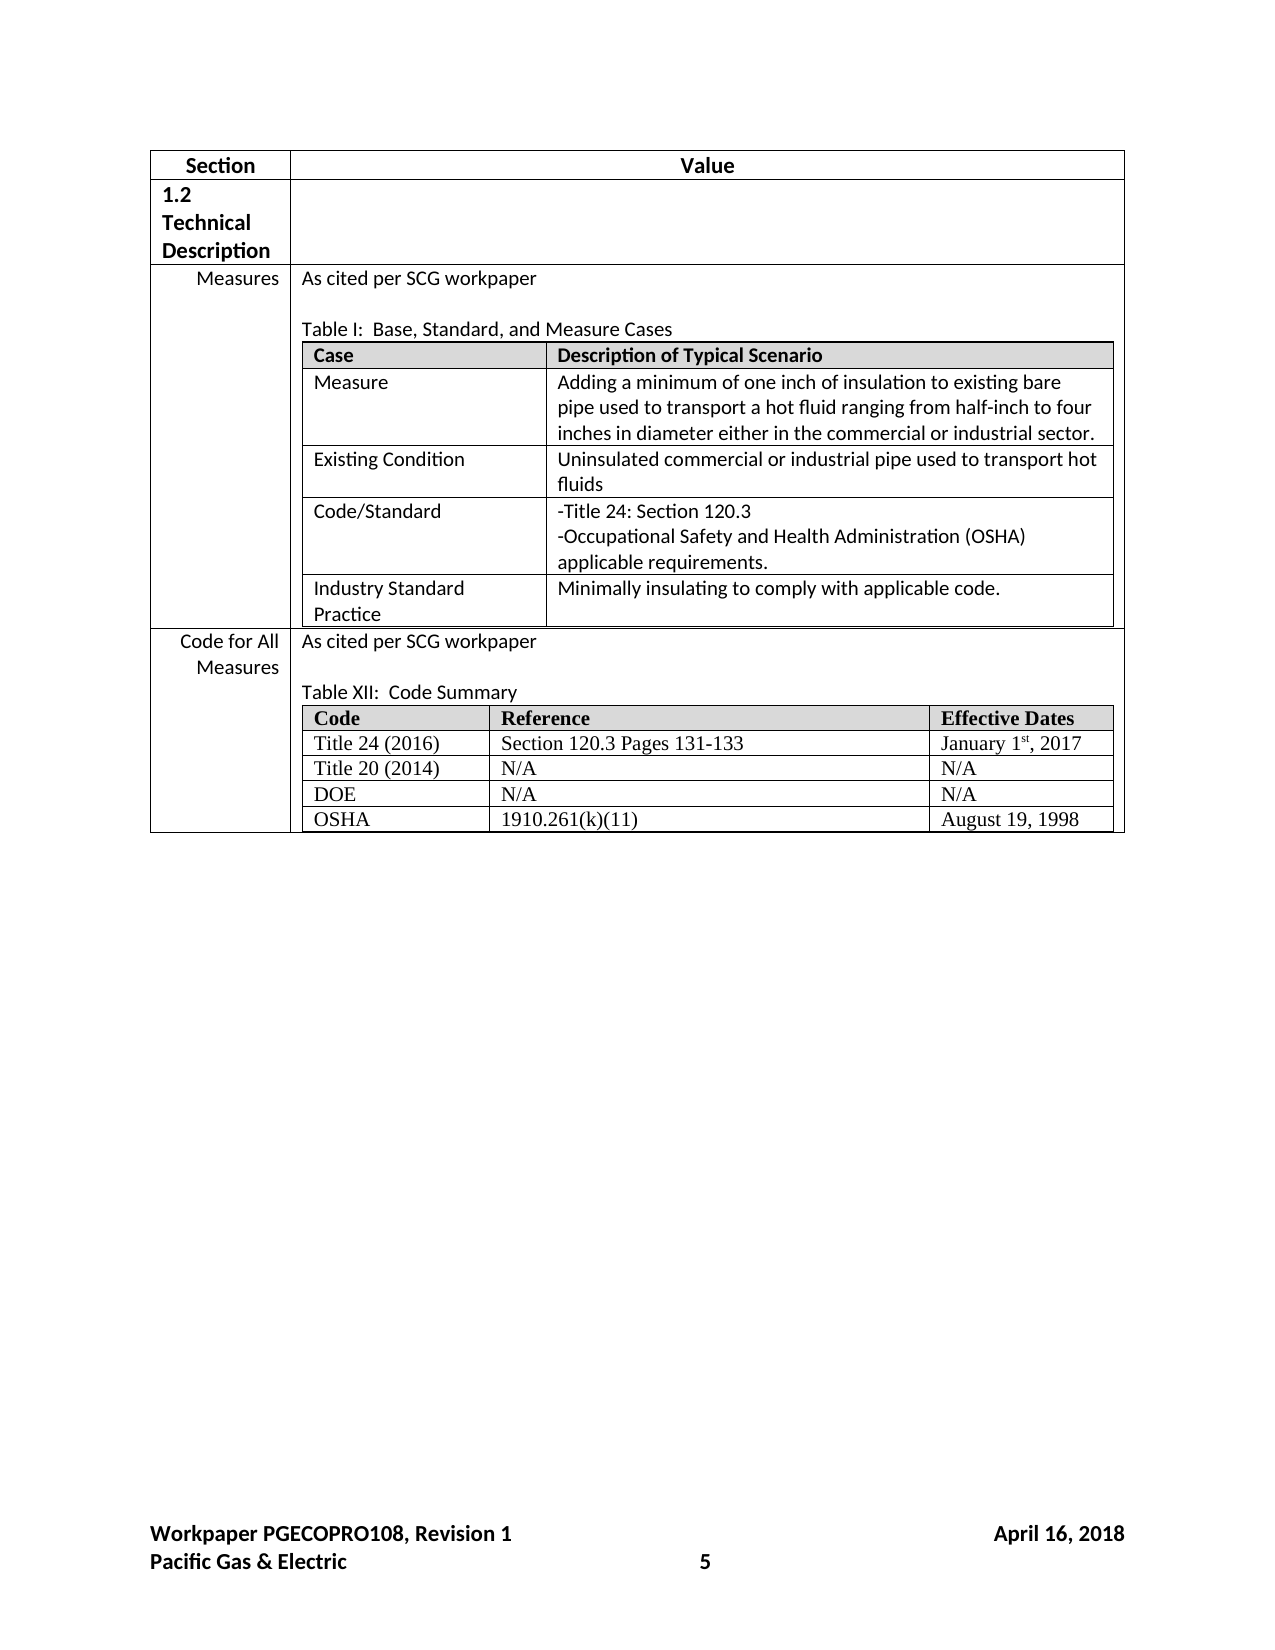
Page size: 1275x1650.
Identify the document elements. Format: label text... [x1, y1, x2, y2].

table_header Section [151, 151, 290, 179]
table_cell [291, 180, 1124, 264]
table_header Value [291, 151, 1124, 179]
table_cell As cited per SCG workpaper Table I: Base, Standard, and Measure Cases [291, 265, 1124, 627]
table_cell As cited per SCG workpaper Table XII: Code Summary [291, 629, 1124, 832]
table_cell Code for All Measures [151, 629, 290, 832]
table_cell Measures [151, 265, 290, 627]
table_cell 1.2 Technical Description [151, 180, 290, 264]
